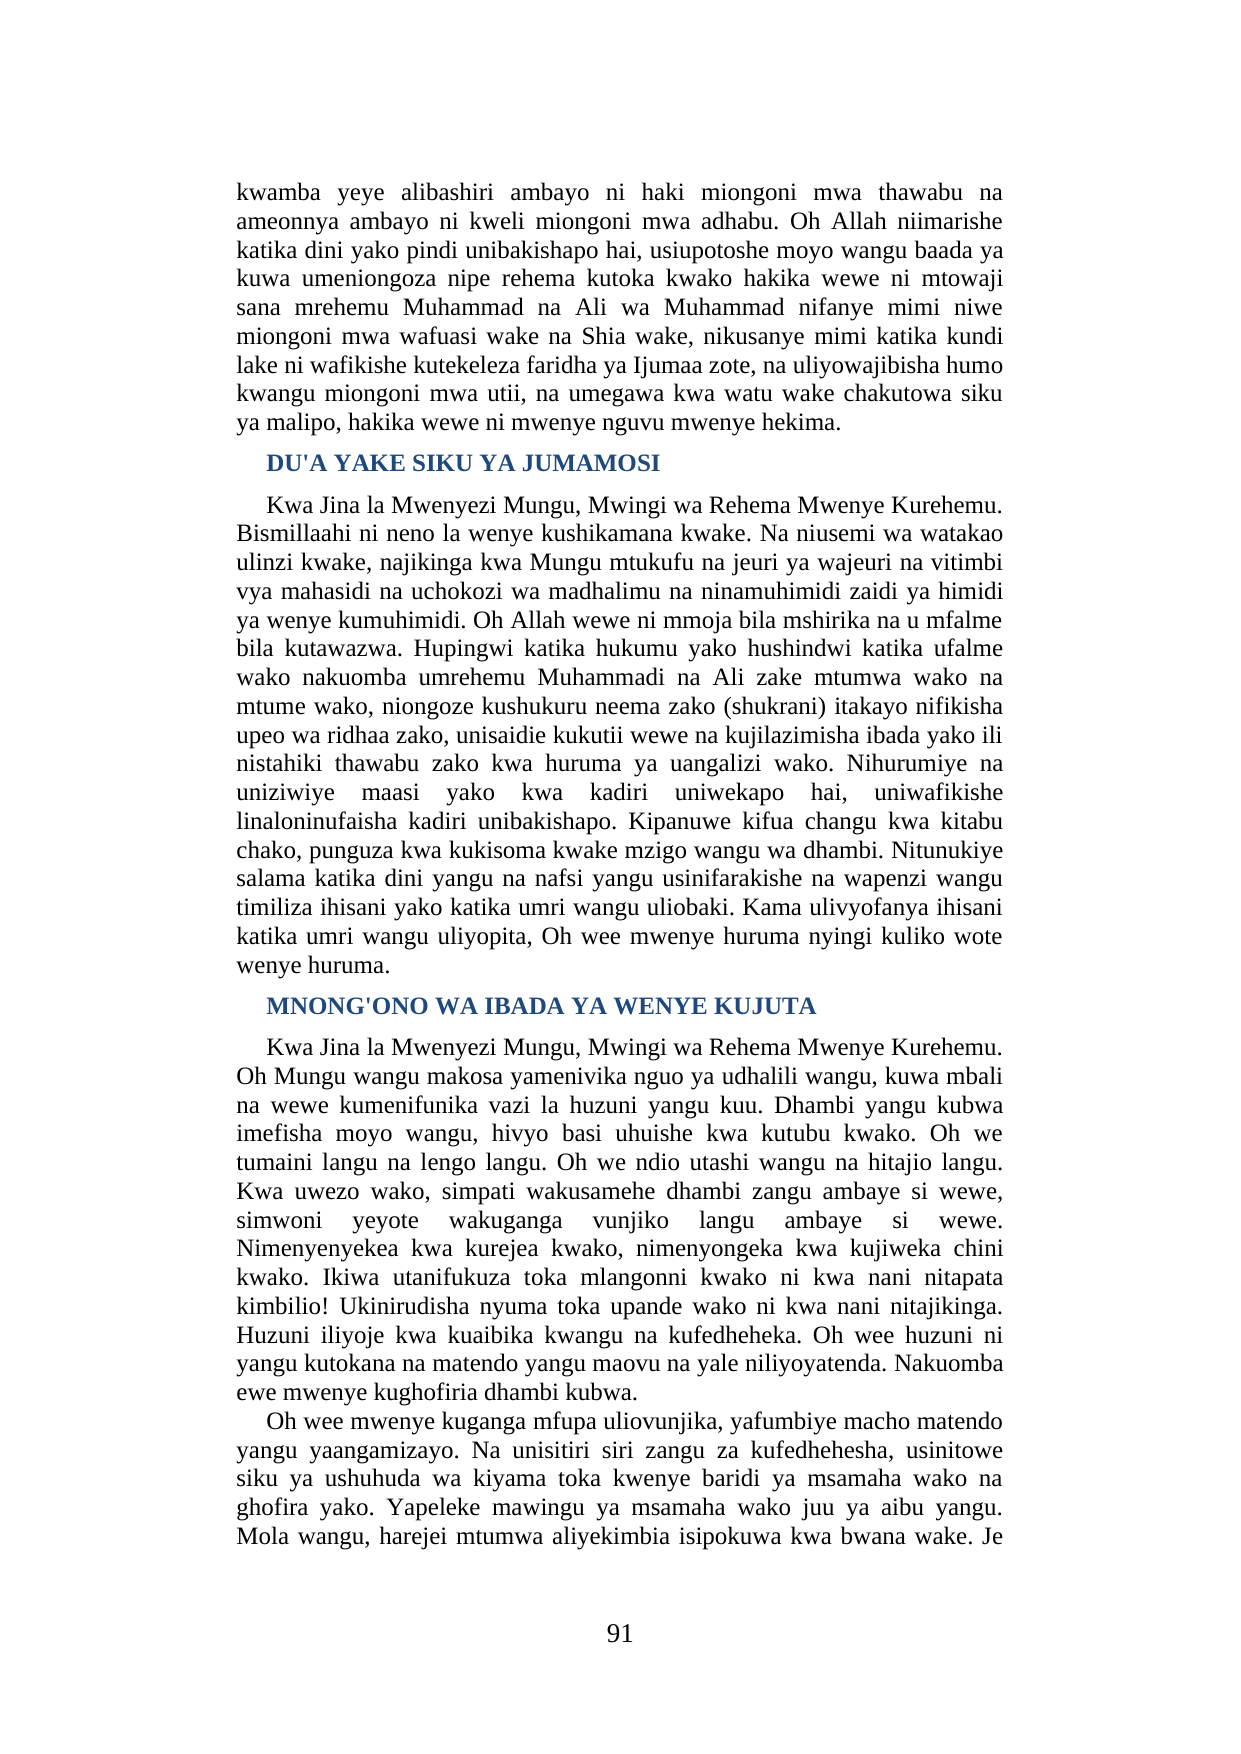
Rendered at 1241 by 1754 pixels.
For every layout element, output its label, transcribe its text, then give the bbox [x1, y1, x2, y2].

text Kwa Jina la Mwenyezi Mungu, Mwingi wa Rehema Mwenye Kurehemu. Oh Mungu wangu makosa yamenivika nguo ya udhalili wangu, kuwa mbali na wewe kumenifunika vazi la huzuni yangu kuu. Dhambi yangu kubwa imefisha moyo wangu, hivyo basi uhuishe kwa kutubu kwako. Oh we tumaini langu na lengo langu. Oh we ndio utashi wangu na hitajio langu. Kwa uwezo wako, simpati wakusamehe dhambi zangu ambaye si wewe, simwoni yeyote wakuganga vunjiko langu ambaye si wewe. Nimenyenyekea kwa kurejea kwako, nimenyongeka kwa kujiweka chini kwako. Ikiwa utanifukuza toka mlangonni kwako ni kwa nani nitapata kimbilio! Ukinirudisha nyuma toka upande wako ni kwa nani nitajikinga. Huzuni iliyoje kwa kuaibika kwangu na kufedheheka. Oh wee huzuni ni yangu kutokana na matendo yangu maovu na yale niliyoyatenda. Nakuomba ewe mwenye kughofiria dhambi kubwa. [236, 1032, 1004, 1406]
subtitle MNONG'ONO WA IBADA YA WENYE KUJUTA [236, 991, 1004, 1020]
text Kwa Jina la Mwenyezi Mungu, Mwingi wa Rehema Mwenye Kurehemu. Bismillaahi ni neno la wenye kushikamana kwake. Na niusemi wa watakao ulinzi kwake, najikinga kwa Mungu mtukufu na jeuri ya wajeuri na vitimbi vya mahasidi na uchokozi wa madhalimu na ninamuhimidi zaidi ya himidi ya wenye kumuhimidi. Oh Allah wewe ni mmoja bila mshirika na u mfalme bila kutawazwa. Hupingwi katika hukumu yako hushindwi katika ufalme wako nakuomba umrehemu Muhammadi na Ali zake mtumwa wako na mtume wako, niongoze kushukuru neema zako (shukrani) itakayo nifikisha upeo wa ridhaa zako, unisaidie kukutii wewe na kujilazimisha ibada yako ili nistahiki thawabu zako kwa huruma ya uangalizi wako. Nihurumiye na uniziwiye maasi yako kwa kadiri uniwekapo hai, uniwafikishe linaloninufaisha kadiri unibakishapo. Kipanuwe kifua changu kwa kitabu chako, punguza kwa kukisoma kwake mzigo wangu wa dhambi. Nitunukiye salama katika dini yangu na nafsi yangu usinifarakishe na wapenzi wangu timiliza ihisani yako katika umri wangu uliobaki. Kama ulivyofanya ihisani katika umri wangu uliyopita, Oh wee mwenye huruma nyingi kuliko wote wenye huruma. [236, 490, 1004, 978]
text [236, 1406, 1004, 1550]
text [236, 177, 1004, 436]
subtitle DU'A YAKE SIKU YA JUMAMOSI [236, 448, 1004, 477]
